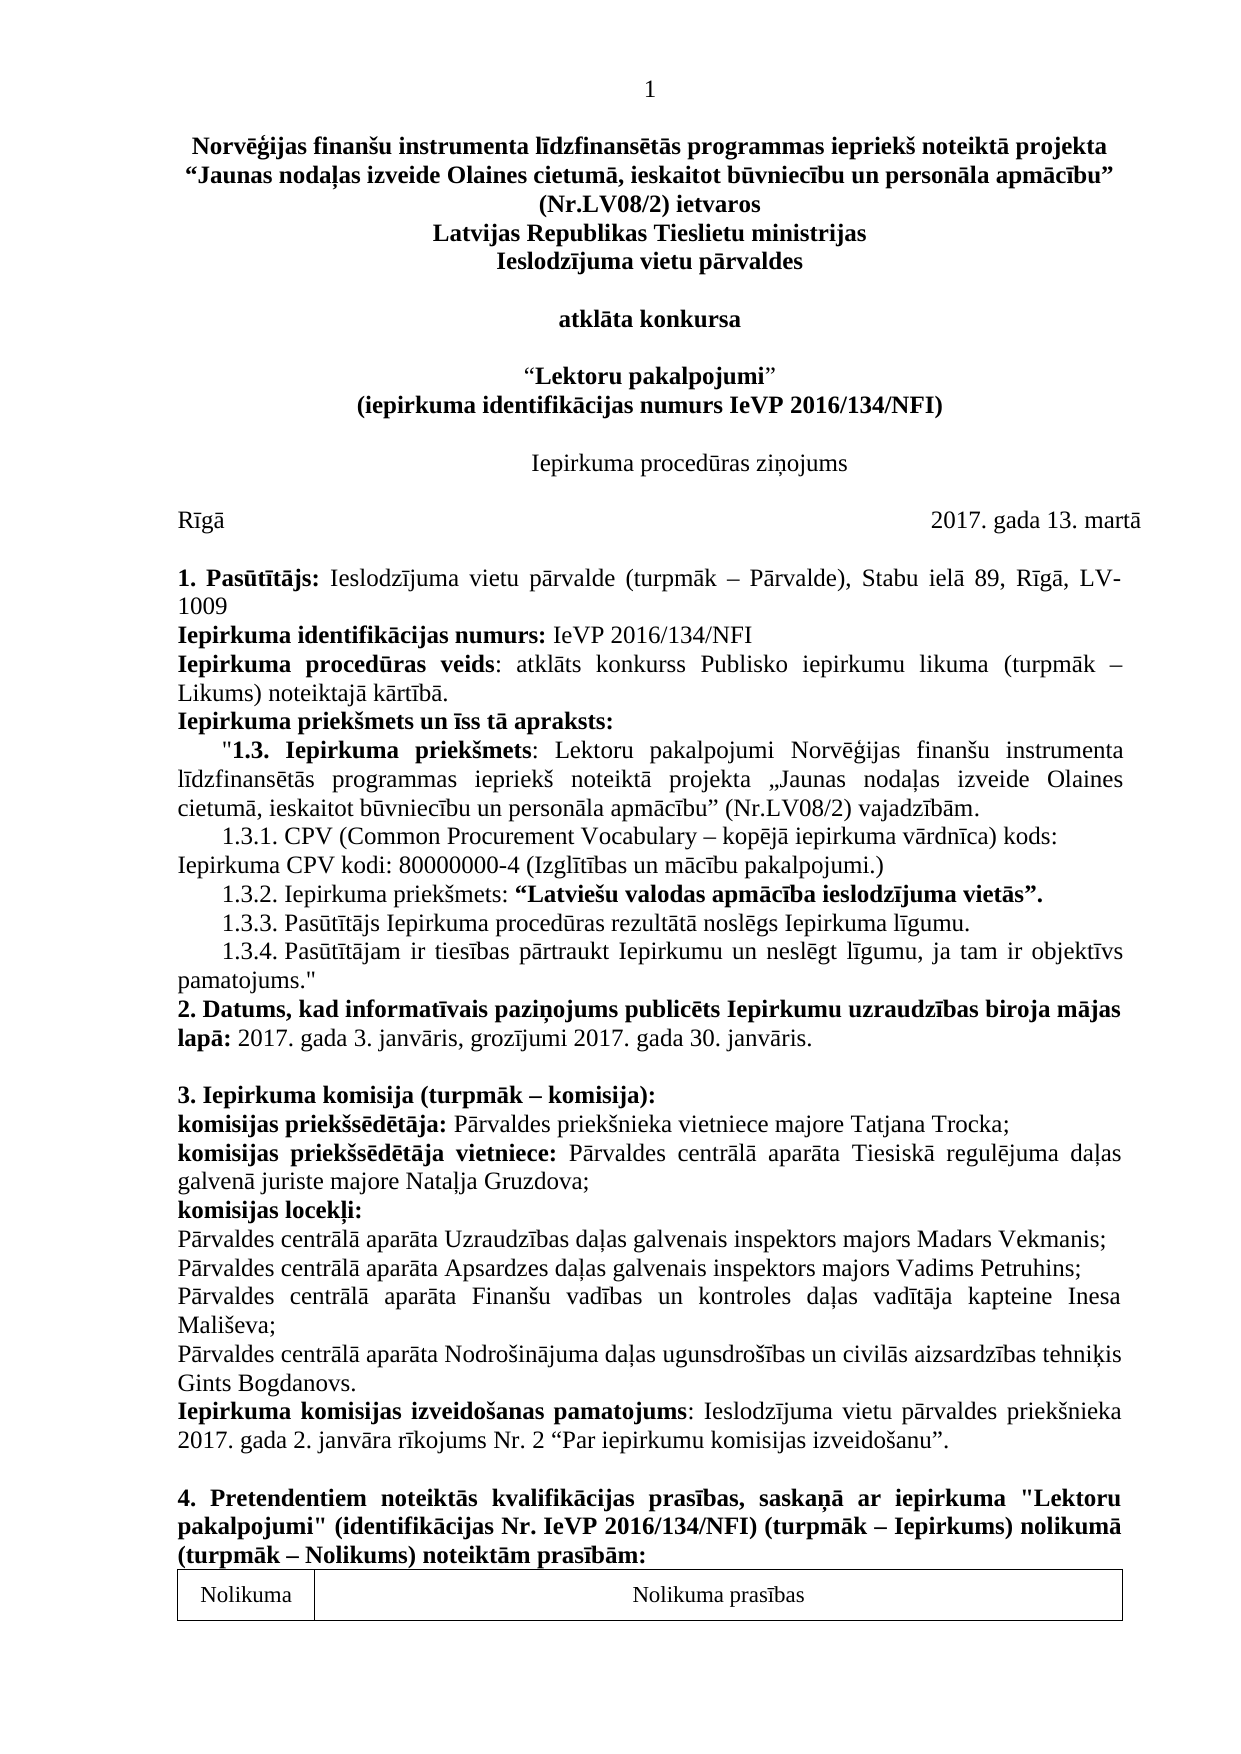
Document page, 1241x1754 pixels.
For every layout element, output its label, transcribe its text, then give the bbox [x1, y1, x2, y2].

text (iepirkuma identifikācijas numurs IeVP 2016/134/NFI) [177, 390, 1122, 419]
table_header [178, 1570, 314, 1619]
text Pārvaldes centrālā aparāta Apsardzes daļas galvenais inspektors majors Vadims Petruhins; [177, 1253, 1122, 1281]
text 2. Datums, kad informatīvais paziņojums publicēts Iepirkumu uzraudzības biroja mājas lapā: 2017. gada 3. janvāris, grozījumi 2017. gada 30. janvāris. [177, 994, 1122, 1051]
text "1.3. Iepirkuma priekšmets: Lektoru pakalpojumi Norvēģijas finanšu instrumenta līdzfinansētās programmas iepriekš noteiktā projekta „Jaunas nodaļas izveide Olaines cietumā, ieskaitot būvniecību un personāla apmācību” (Nr.LV08/2) vajadzībām. [177, 735, 1124, 821]
text Iepirkuma identifikācijas numurs: IeVP 2016/134/NFI [177, 620, 1122, 649]
text “Lektoru pakalpojumi” [177, 361, 1122, 390]
text 1.3.1. CPV (Common Procurement Vocabulary – kopējā iepirkuma vārdnīca) kods: Iepirkuma CPV kodi: 80000000-4 (Izglītības un mācību pakalpojumi.) [177, 821, 1122, 879]
text 1.3.4. Pasūtītājam ir tiesības pārtraukt Iepirkumu un neslēgt līgumu, ja tam ir objektīvs pamatojums." [177, 936, 1124, 994]
table_header Nolikuma prasības [315, 1570, 1122, 1619]
text 1.3.3. Pasūtītājs Iepirkuma procedūras rezultātā noslēgs Iepirkuma līgumu. [177, 908, 1124, 936]
text Rīgā 2017. gada 13. martā [177, 505, 1202, 534]
text komisijas priekšsēdētāja: Pārvaldes priekšnieka vietniece majore Tatjana Trocka; [177, 1109, 1122, 1138]
text Iepirkuma procedūras veids: atklāts konkurss Publisko iepirkumu likuma (turpmāk – Likums) noteiktajā kārtībā. [177, 649, 1122, 706]
text komisijas priekšsēdētāja vietniece: Pārvaldes centrālā aparāta Tiesiskā regulējuma daļas galvenā juriste majore Nataļja Gruzdova; [177, 1138, 1122, 1195]
text 4. Pretendentiem noteiktās kvalifikācijas prasības, saskaņā ar iepirkuma "Lektoru pakalpojumi" (identifikācijas Nr. IeVP 2016/134/NFI) (turpmāk – Iepirkums) nolikumā (turpmāk – Nolikums) noteiktām prasībām: [177, 1483, 1122, 1569]
text 3. Iepirkuma komisija (turpmāk – komisija): [177, 1080, 1122, 1109]
text Norvēģijas finanšu instrumenta līdzfinansētās programmas iepriekš noteiktā projekta “Jaunas nodaļas izveide Olaines cietumā, ieskaitot būvniecību un personāla apmācību” (Nr.LV08/2) ietvaros [177, 131, 1122, 218]
text Pārvaldes centrālā aparāta Uzraudzības daļas galvenais inspektors majors Madars Vekmanis; [177, 1224, 1122, 1253]
text atklāta konkursa [177, 304, 1122, 333]
text Latvijas Republikas Tieslietu ministrijas [177, 218, 1122, 246]
text Ieslodzījuma vietu pārvaldes [177, 246, 1122, 275]
text 1.3.2. Iepirkuma priekšmets: “Latviešu valodas apmācība ieslodzījuma vietās”. [177, 879, 1124, 908]
text komisijas locekļi: [177, 1195, 1122, 1224]
text Iepirkuma procedūras ziņojums [177, 448, 1202, 476]
text 1. Pasūtītājs: Ieslodzījuma vietu pārvalde (turpmāk – Pārvalde), Stabu ielā 89, Rīgā, LV-1009 [177, 563, 1122, 620]
text Pārvaldes centrālā aparāta Finanšu vadības un kontroles daļas vadītāja kapteine Inesa Mališeva; [177, 1281, 1122, 1339]
text Iepirkuma komisijas izveidošanas pamatojums: Ieslodzījuma vietu pārvaldes priekšnieka 2017. gada 2. janvāra rīkojums Nr. 2 “Par iepirkumu komisijas izveidošanu”. [177, 1396, 1122, 1454]
text Pārvaldes centrālā aparāta Nodrošinājuma daļas ugunsdrošības un civilās aizsardzības tehniķis Gints Bogdanovs. [177, 1339, 1122, 1396]
text Iepirkuma priekšmets un īss tā apraksts: [177, 706, 1122, 735]
